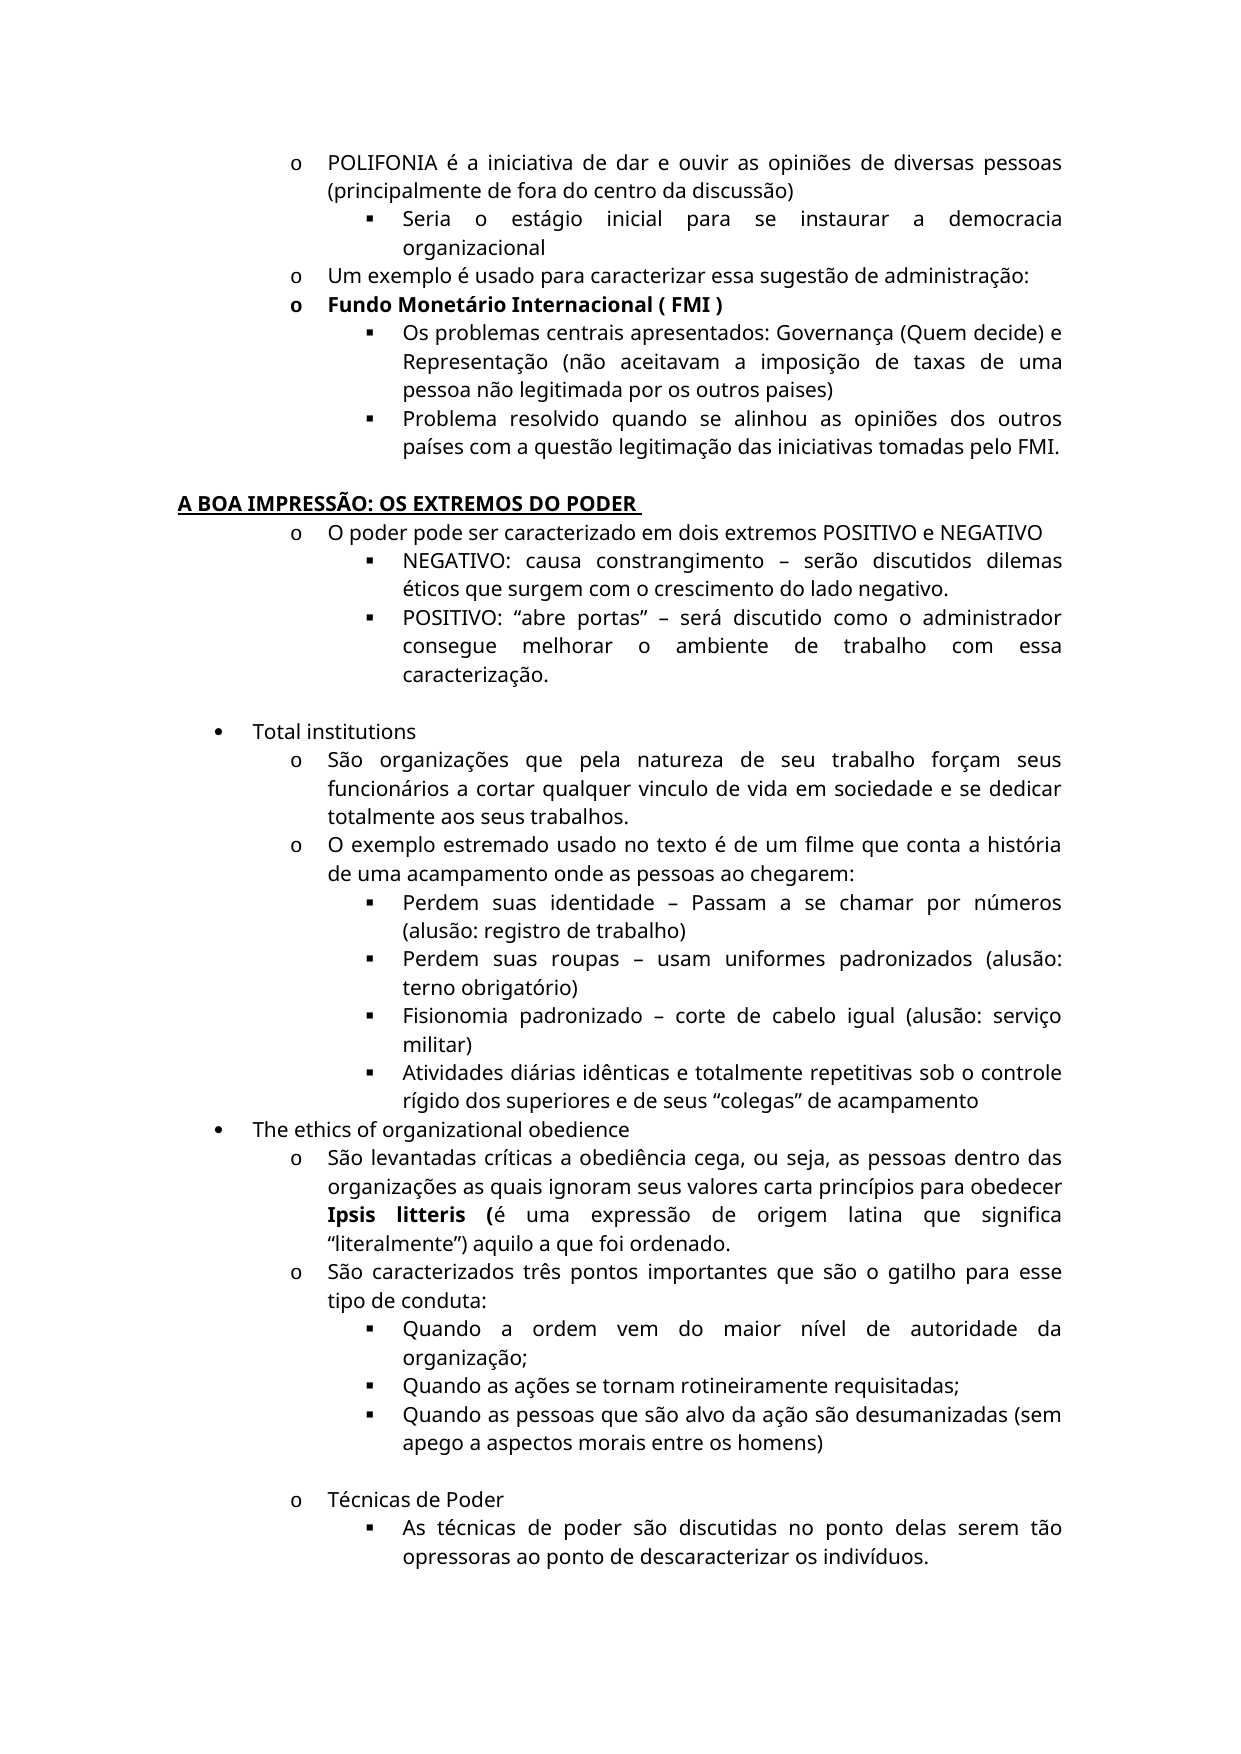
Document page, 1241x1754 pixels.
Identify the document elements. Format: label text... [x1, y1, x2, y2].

list The ethics of organizational obedience [215, 1115, 1063, 1143]
list Quando as pessoas que são alvo da ação são desumanizadas (sem apego a aspectos morais entre os homens) [365, 1400, 1063, 1457]
list POLIFONIA é a iniciativa de dar e ouvir as opiniões de diversas pessoas (principalmente de fora do centro da discussão) [290, 148, 1063, 204]
text A BOA IMPRESSÃO: OS EXTREMOS DO PODER [177, 489, 1063, 518]
list Quando a ordem vem do maior nível de autoridade da organização; [365, 1314, 1063, 1371]
list São organizações que pela natureza de seu trabalho forçam seus funcionários a cortar qualquer vinculo de vida em sociedade e se dedicar totalmente aos seus trabalhos. [290, 745, 1063, 831]
list NEGATIVO: causa constrangimento – serão discutidos dilemas éticos que surgem com o crescimento do lado negativo. [365, 546, 1063, 603]
list Os problemas centrais apresentados: Governança (Quem decide) e Representação (não aceitavam a imposição de taxas de uma pessoa não legitimada por os outros paises) [365, 318, 1063, 404]
list As técnicas de poder são discutidas no ponto delas serem tão opressoras ao ponto de descaracterizar os indivíduos. [365, 1513, 1063, 1570]
list Perdem suas roupas – usam uniformes padronizados (alusão: terno obrigatório) [365, 944, 1063, 1001]
list Atividades diárias idênticas e totalmente repetitivas sob o controle rígido dos superiores e de seus “colegas” de acampamento [365, 1058, 1063, 1115]
list Quando as ações se tornam rotineiramente requisitadas; [365, 1371, 1063, 1400]
list Fisionomia padronizado – corte de cabelo igual (alusão: serviço militar) [365, 1001, 1063, 1058]
list São caracterizados três pontos importantes que são o gatilho para esse tipo de conduta: [290, 1257, 1063, 1314]
list Problema resolvido quando se alinhou as opiniões dos outros países com a questão legitimação das iniciativas tomadas pelo FMI. [365, 404, 1063, 461]
list O exemplo estremado usado no texto é de um filme que conta a história de uma acampamento onde as pessoas ao chegarem: [290, 831, 1063, 888]
list São levantadas críticas a obediência cega, ou seja, as pessoas dentro das organizações as quais ignoram seus valores carta princípios para obedecer Ipsis litteris (é uma expressão de origem latina que significa “literalmente”) aquilo a que foi ordenado. [290, 1143, 1063, 1257]
list Perdem suas identidade – Passam a se chamar por números (alusão: registro de trabalho) [365, 888, 1063, 944]
list Seria o estágio inicial para se instaurar a democracia organizacional [365, 204, 1063, 261]
list Um exemplo é usado para caracterizar essa sugestão de administração: [290, 261, 1063, 290]
list Fundo Monetário Internacional ( FMI ) [290, 290, 1063, 318]
list Total institutions [215, 717, 1063, 745]
list Técnicas de Poder [290, 1485, 1063, 1513]
list POSITIVO: “abre portas” – será discutido como o administrador consegue melhorar o ambiente de trabalho com essa caracterização. [365, 603, 1063, 688]
list O poder pode ser caracterizado em dois extremos POSITIVO e NEGATIVO [290, 518, 1063, 546]
